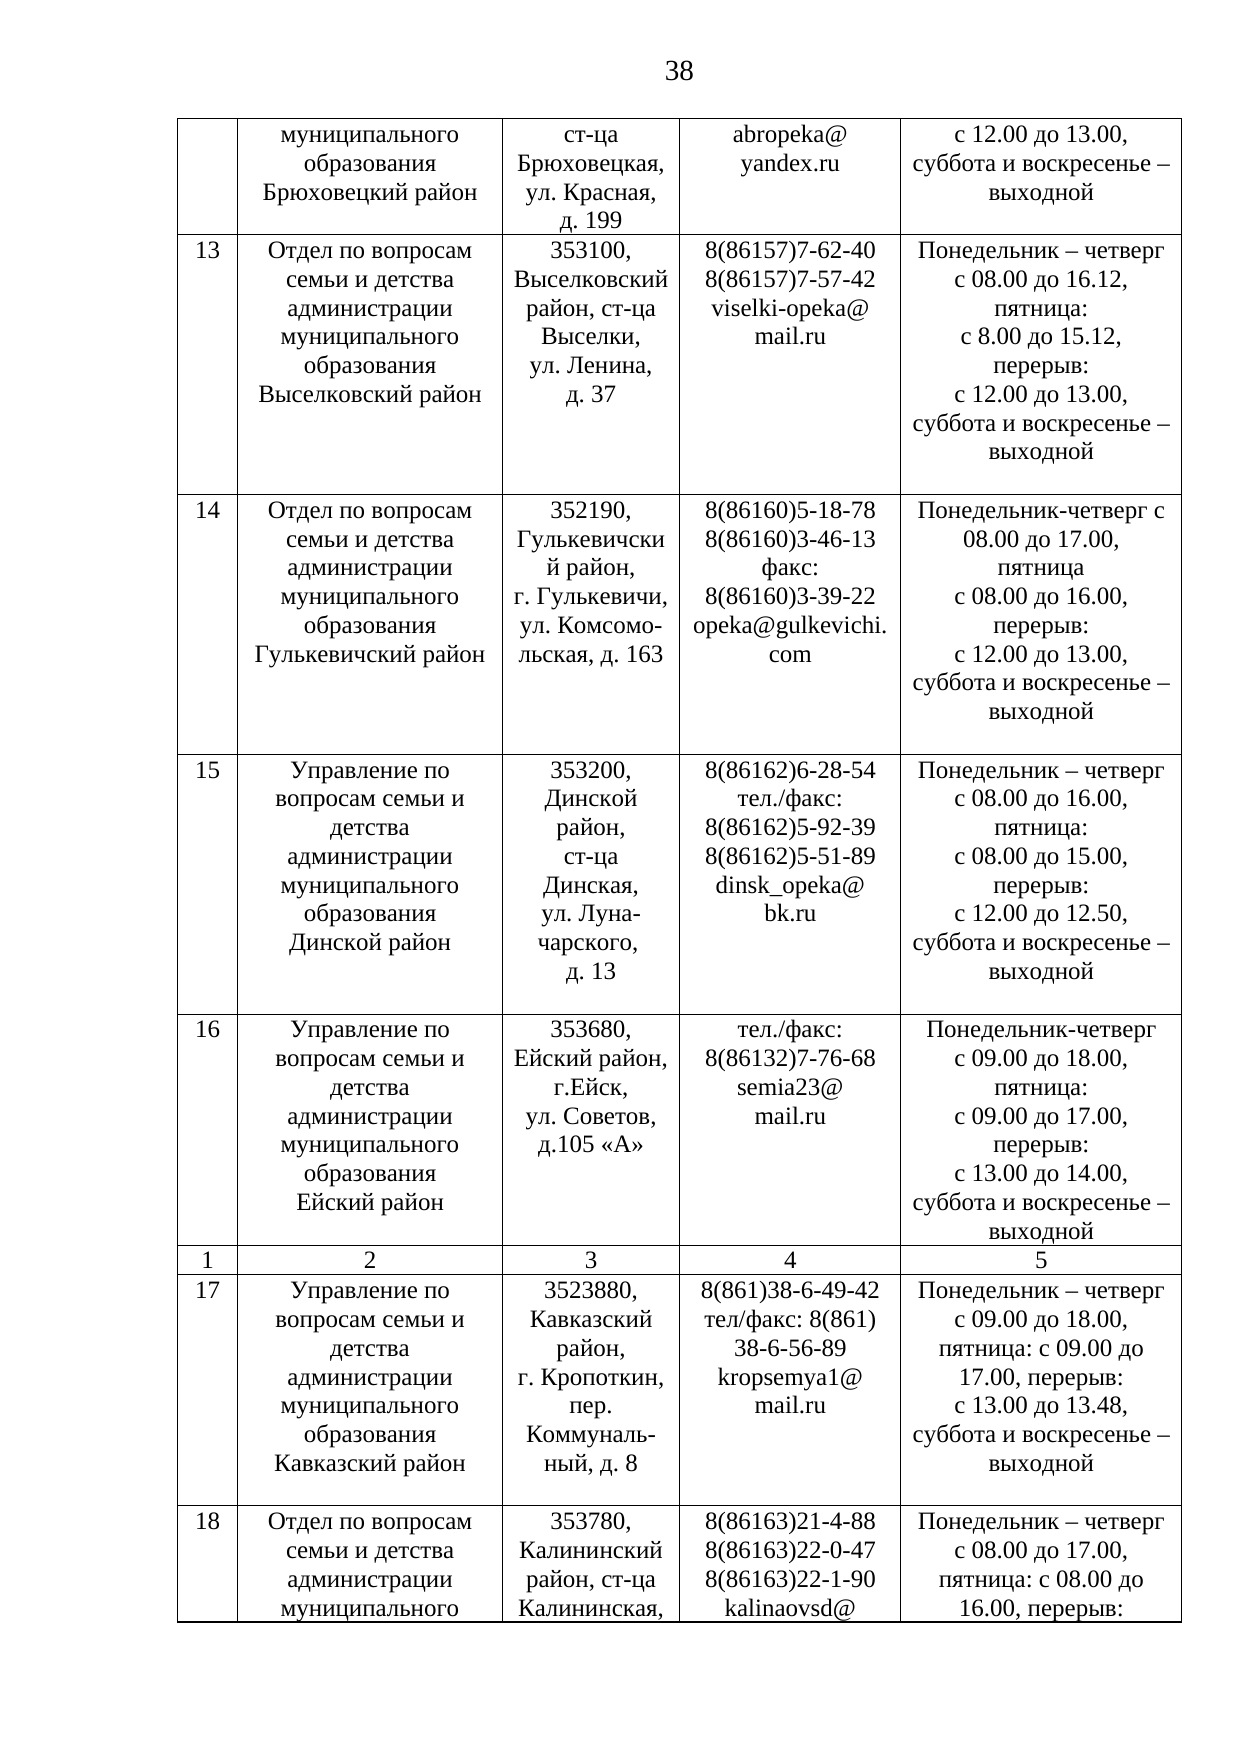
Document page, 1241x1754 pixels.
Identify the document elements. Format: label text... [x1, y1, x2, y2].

table_cell 1 [178, 1246, 237, 1274]
table_cell 3523880, Кавказский район, г. Кропоткин, пер. Коммуналь-ный, д. 8 [503, 1275, 679, 1505]
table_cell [503, 119, 679, 234]
table_cell 353680, Ейский район, г.Ейск, ул. Советов, д.105 «А» [503, 1015, 679, 1244]
table_cell 5 [901, 1246, 1181, 1274]
table_cell 17 [178, 1275, 237, 1505]
table_cell 4 [680, 1246, 900, 1274]
table_cell Отдел по вопросам семьи и детства администрации муниципального образования Гулькевичский район [238, 495, 502, 754]
table_cell 2 [238, 1246, 502, 1274]
table_cell 8(86157)7-62-40 8(86157)7-57-42 viselki-opeka@ mail.ru [680, 235, 900, 494]
table_cell 353100, Выселковский район, ст-ца Выселки, ул. Ленина, д. 37 [503, 235, 679, 494]
table_cell 13 [178, 235, 237, 494]
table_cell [901, 119, 1181, 234]
table_cell 14 [178, 495, 237, 754]
table_cell Управление по вопросам семьи и детства администрации муниципального образования Кавказский район [238, 1275, 502, 1505]
table_cell тел./факс: 8(86132)7-76-68 semia23@ mail.ru [680, 1015, 900, 1244]
table_cell Управление по вопросам семьи и детства администрации муниципального образования Динской район [238, 755, 502, 1013]
table_cell 8(86162)6-28-54 тел./факс: 8(86162)5-92-39 8(86162)5-51-89 dinsk_opeka@ bk.ru [680, 755, 900, 1013]
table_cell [503, 1506, 679, 1621]
table_cell Отдел по вопросам семьи и детства администрации муниципального образования Выселковский район [238, 235, 502, 494]
table_cell 3 [503, 1246, 679, 1274]
table_cell 352190, Гулькевичский район, г. Гулькевичи, ул. Комсомо- льская, д. 163 [503, 495, 679, 754]
table_cell 8(861)38-6-49-42 тел/факс: 8(861) 38-6-56-89 kropsemya1@ mail.ru [680, 1275, 900, 1505]
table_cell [238, 1506, 502, 1621]
table_cell Понедельник-четверг с 09.00 до 18.00, пятница: с 09.00 до 17.00, перерыв: с 13.00 до 14.00, суббота и воскресенье – выходной [901, 1015, 1181, 1244]
table_cell Управление по вопросам семьи и детства администрации муниципального образования Ейский район [238, 1015, 502, 1244]
table_cell 16 [178, 1015, 237, 1244]
table_cell Понедельник – четверг с 08.00 до 16.12, пятница: с 8.00 до 15.12, перерыв: с 12.00 до 13.00, суббота и воскресенье – выходной [901, 235, 1181, 494]
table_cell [901, 1506, 1181, 1621]
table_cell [680, 119, 900, 234]
table_cell 18 [178, 1506, 237, 1621]
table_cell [680, 1506, 900, 1621]
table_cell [238, 119, 502, 234]
table_cell 12 [178, 119, 237, 234]
table_cell 353200, Динской район, ст-ца Динская, ул. Луна-чарского, д. 13 [503, 755, 679, 1013]
table_cell Понедельник – четверг с 09.00 до 18.00, пятница: с 09.00 до 17.00, перерыв: с 13.00 до 13.48, суббота и воскресенье – выходной [901, 1275, 1181, 1505]
table_cell Понедельник-четверг с 08.00 до 17.00, пятница с 08.00 до 16.00, перерыв: с 12.00 до 13.00, суббота и воскресенье – выходной [901, 495, 1181, 754]
table_cell 15 [178, 755, 237, 1013]
table_cell Понедельник – четверг с 08.00 до 16.00, пятница: с 08.00 до 15.00, перерыв: с 12.00 до 12.50, суббота и воскресенье – выходной [901, 755, 1181, 1013]
table_cell 8(86160)5-18-78 8(86160)3-46-13 факс: 8(86160)3-39-22 opeka@gulkevichi.com [680, 495, 900, 754]
